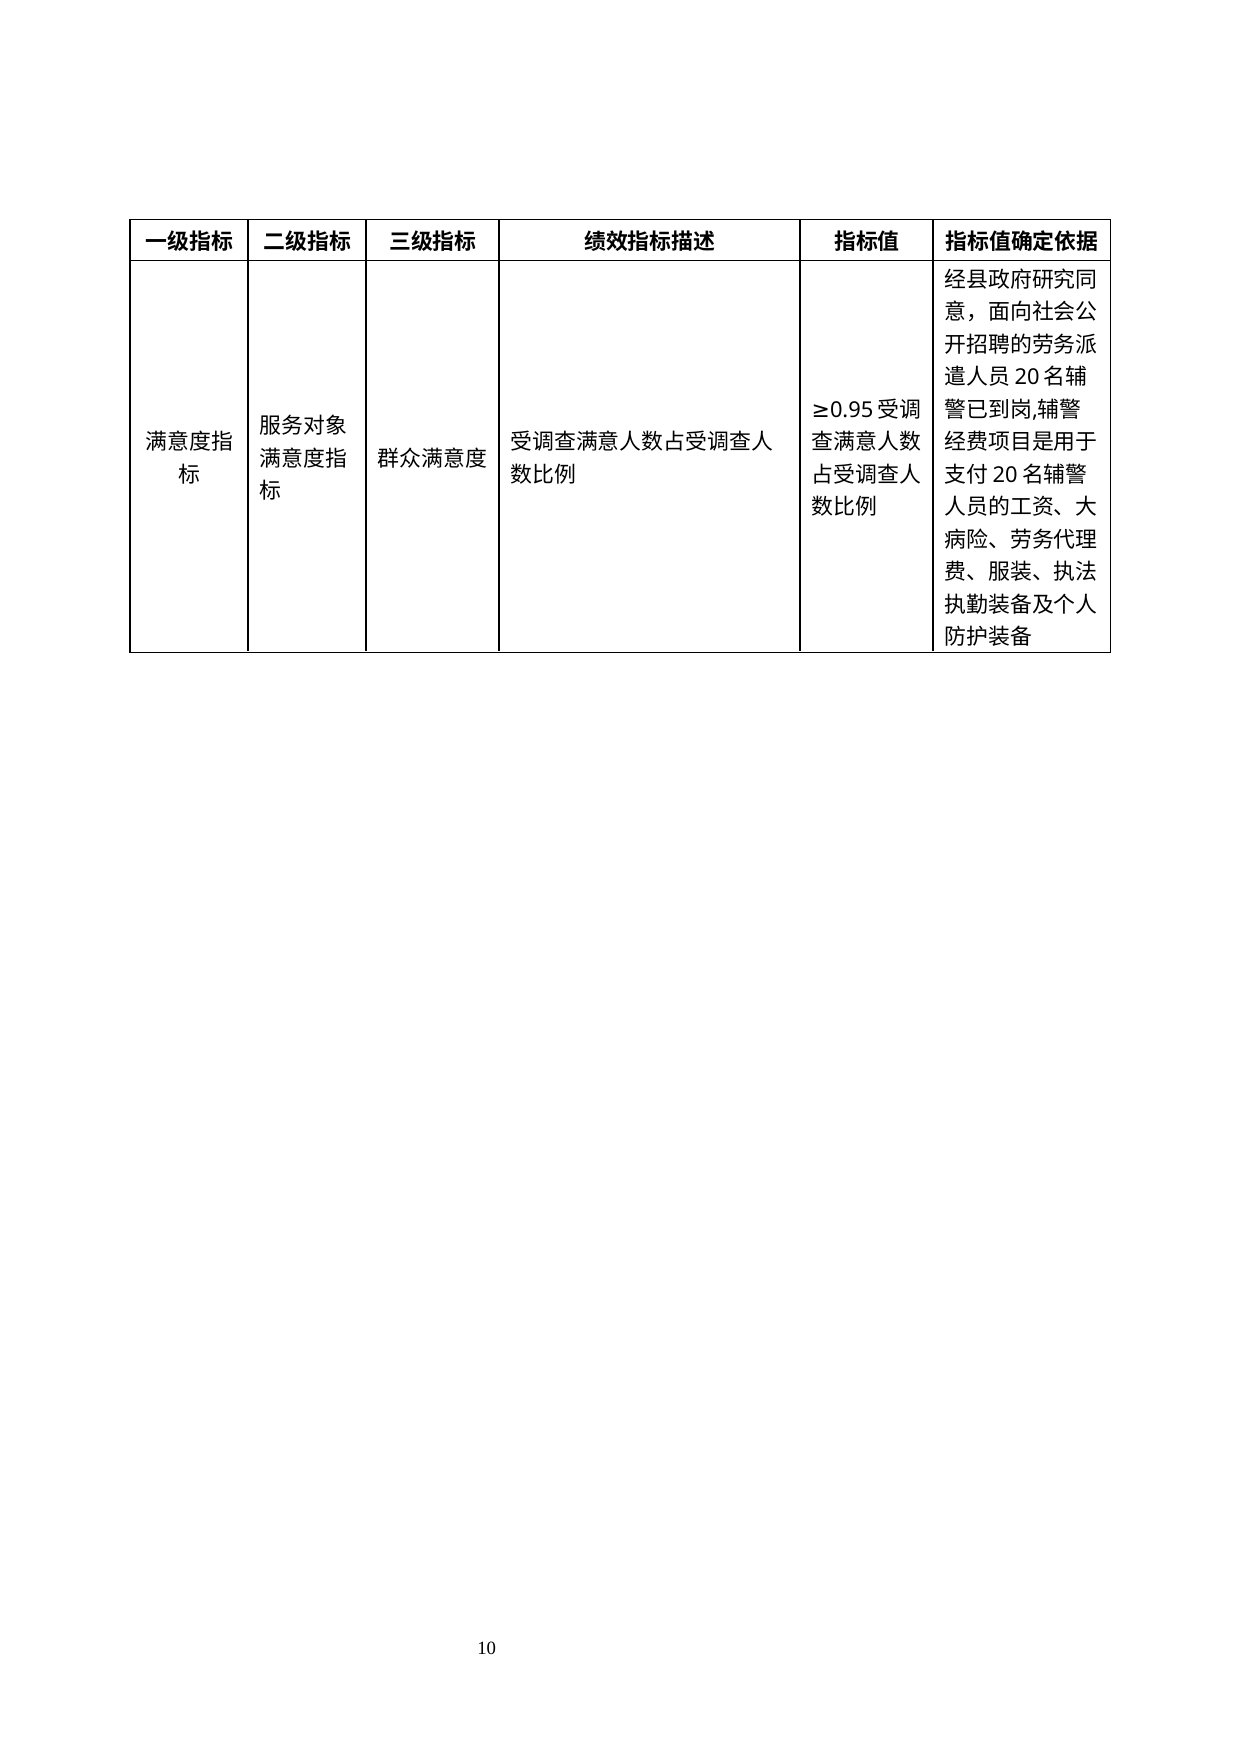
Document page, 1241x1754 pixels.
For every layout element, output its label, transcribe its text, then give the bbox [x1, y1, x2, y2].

table_cell ≥0.95受调查满意人数占受调查人数比例 [801, 261, 932, 651]
table_cell 受调查满意人数占受调查人数比例 [500, 261, 799, 651]
table_header 一级指标 [131, 220, 247, 260]
table_cell 满意度指标 [131, 261, 247, 651]
table_header 指标值确定依据 [934, 220, 1110, 260]
table_header 二级指标 [249, 220, 365, 260]
table_header 三级指标 [367, 220, 498, 260]
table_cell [934, 261, 1110, 651]
table_header 绩效指标描述 [500, 220, 799, 260]
table_cell 群众满意度 [367, 261, 498, 651]
table_header 指标值 [801, 220, 932, 260]
table_cell 服务对象满意度指标 [249, 261, 365, 651]
